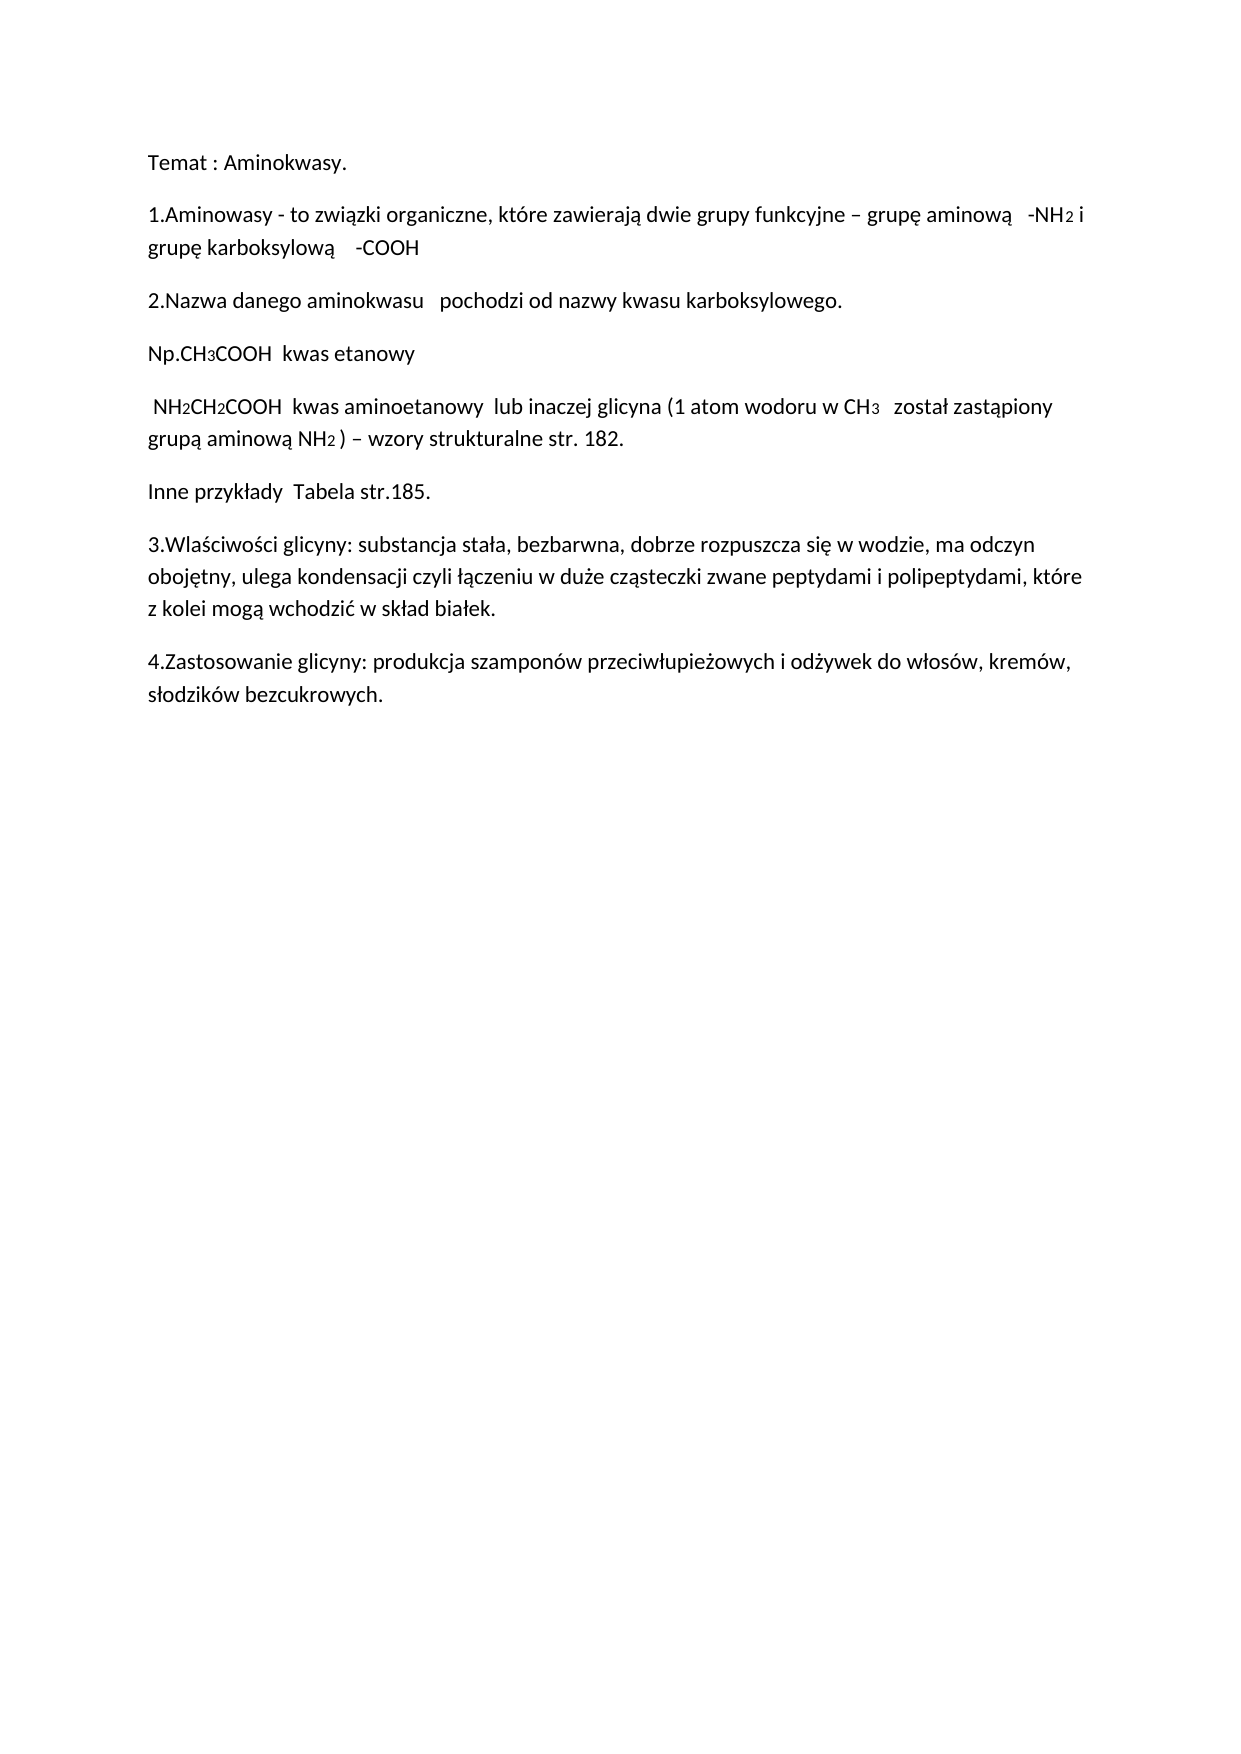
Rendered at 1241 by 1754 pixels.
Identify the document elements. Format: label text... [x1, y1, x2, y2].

text Np.CH3COOH kwas etanowy [148, 339, 1093, 367]
text Inne przykłady Tabela str.185. [148, 477, 1093, 505]
text 4.Zastosowanie glicyny: produkcja szamponów przeciwłupieżowych i odżywek do włosów, kremów, słodzików bezcukrowych. [148, 647, 1093, 708]
text 2.Nazwa danego aminokwasu pochodzi od nazwy kwasu karboksylowego. [148, 286, 1093, 314]
text 3.Wlaściwości glicyny: substancja stała, bezbarwna, dobrze rozpuszcza się w wodzie, ma odczyn obojętny, ulega kondensacji czyli łączeniu w duże cząsteczki zwane peptydami i polipeptydami, które z kolei mogą wchodzić w skład białek. [148, 530, 1093, 622]
text 1.Aminowasy - to związki organiczne, które zawierają dwie grupy funkcyjne – grupę aminową -NH2 i grupę karboksylową -COOH [148, 201, 1093, 261]
text Temat : Aminokwasy. [148, 148, 1093, 176]
text NH2CH2COOH kwas aminoetanowy lub inaczej glicyna (1 atom wodoru w CH3 został zastąpiony grupą aminową NH2 ) – wzory strukturalne str. 182. [148, 392, 1093, 452]
